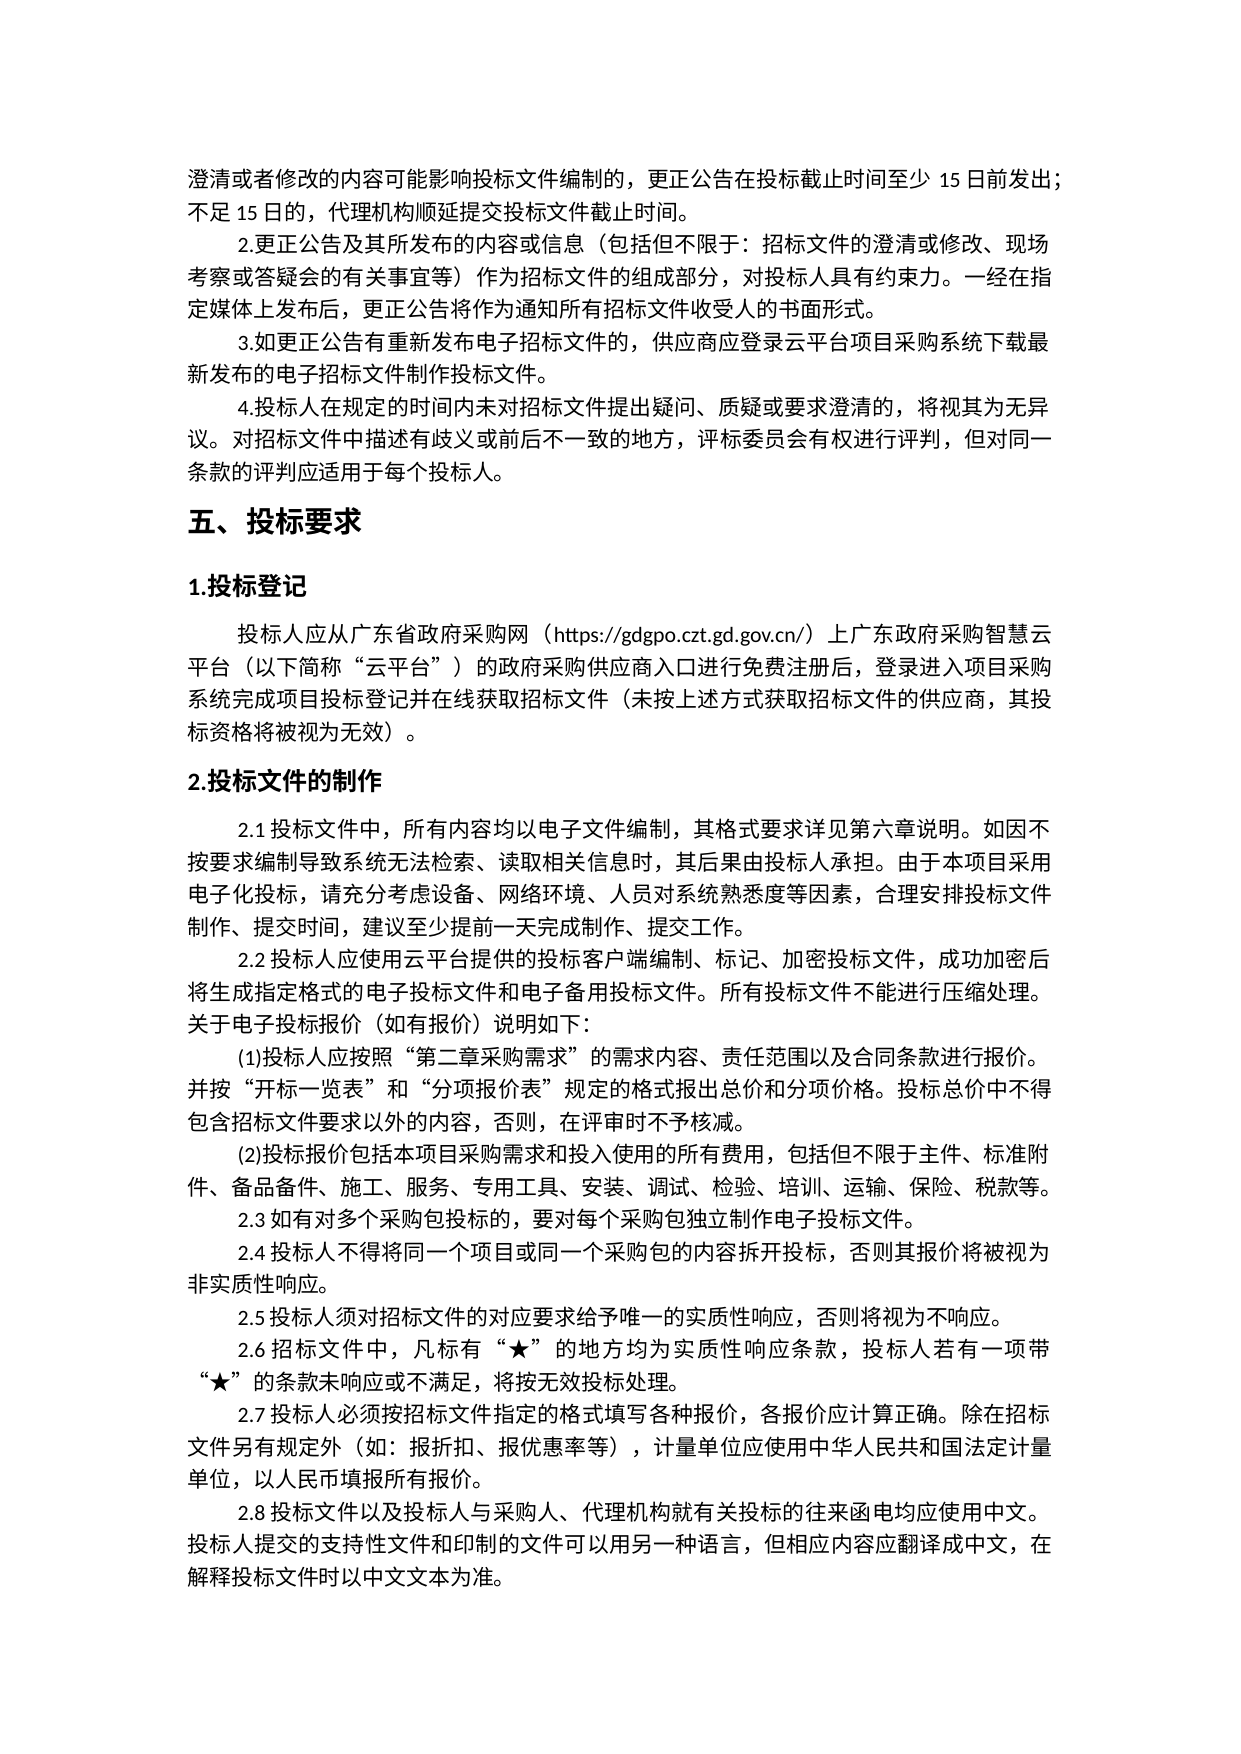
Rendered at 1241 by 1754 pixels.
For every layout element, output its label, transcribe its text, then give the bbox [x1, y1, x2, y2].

text 2.2投标人应使用云平台提供的投标客户端编制、标记、加密投标文件，成功加密后将生成指定格式的电子投标文件和电子备用投标文件。所有投标文件不能进行压缩处理。关于电子投标报价（如有报价）说明如下： [187, 942, 1053, 1039]
text 2.1投标文件中，所有内容均以电子文件编制，其格式要求详见第六章说明。如因不按要求编制导致系统无法检索、读取相关信息时，其后果由投标人承担。由于本项目采用电子化投标，请充分考虑设备、网络环境、人员对系统熟悉度等因素，合理安排投标文件制作、提交时间，建议至少提前一天完成制作、提交工作。 [187, 812, 1053, 942]
text 2.更正公告及其所发布的内容或信息（包括但不限于：招标文件的澄清或修改、现场考察或答疑会的有关事宜等）作为招标文件的组成部分，对投标人具有约束力。一经在指定媒体上发布后，更正公告将作为通知所有招标文件收受人的书面形式。 [187, 227, 1053, 324]
text 2.3 如有对多个采购包投标的，要对每个采购包独立制作电子投标文件。 [187, 1202, 1053, 1234]
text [187, 162, 1053, 227]
text 4.投标人在规定的时间内未对招标文件提出疑问、质疑或要求澄清的，将视其为无异议。对招标文件中描述有歧义或前后不一致的地方，评标委员会有权进行评判，但对同一条款的评判应适用于每个投标人。 [187, 389, 1053, 487]
text 五、投标要求 [187, 487, 1053, 552]
text 2.4投标人不得将同一个项目或同一个采购包的内容拆开投标，否则其报价将被视为非实质性响应。 [187, 1234, 1053, 1299]
text 2.5投标人须对招标文件的对应要求给予唯一的实质性响应，否则将视为不响应。 [187, 1299, 1053, 1332]
text (1)投标人应按照“第二章采购需求”的需求内容、责任范围以及合同条款进行报价。并按“开标一览表”和“分项报价表”规定的格式报出总价和分项价格。投标总价中不得包含招标文件要求以外的内容，否则，在评审时不予核减。 [187, 1039, 1053, 1137]
text 2.投标文件的制作 [187, 747, 1053, 812]
text 2.8投标文件以及投标人与采购人、代理机构就有关投标的往来函电均应使用中文。投标人提交的支持性文件和印制的文件可以用另一种语言，但相应内容应翻译成中文，在解释投标文件时以中文文本为准。 [187, 1494, 1053, 1592]
text 3.如更正公告有重新发布电子招标文件的，供应商应登录云平台项目采购系统下载最新发布的电子招标文件制作投标文件。 [187, 324, 1053, 389]
text 2.7投标人必须按招标文件指定的格式填写各种报价，各报价应计算正确。除在招标文件另有规定外（如：报折扣、报优惠率等），计量单位应使用中华人民共和国法定计量单位，以人民币填报所有报价。 [187, 1397, 1053, 1494]
text (2)投标报价包括本项目采购需求和投入使用的所有费用，包括但不限于主件、标准附件、备品备件、施工、服务、专用工具、安装、调试、检验、培训、运输、保险、税款等。 [187, 1137, 1053, 1202]
text 1.投标登记 [187, 552, 1053, 617]
text 2.6招标文件中，凡标有“★”的地方均为实质性响应条款，投标人若有一项带“★”的条款未响应或不满足，将按无效投标处理。 [187, 1332, 1053, 1397]
text 投标人应从广东省政府采购网（https://gdgpo.czt.gd.gov.cn/）上广东政府采购智慧云平台（以下简称“云平台”）的政府采购供应商入口进行免费注册后，登录进入项目采购系统完成项目投标登记并在线获取招标文件（未按上述方式获取招标文件的供应商，其投标资格将被视为无效）。 [187, 617, 1053, 747]
